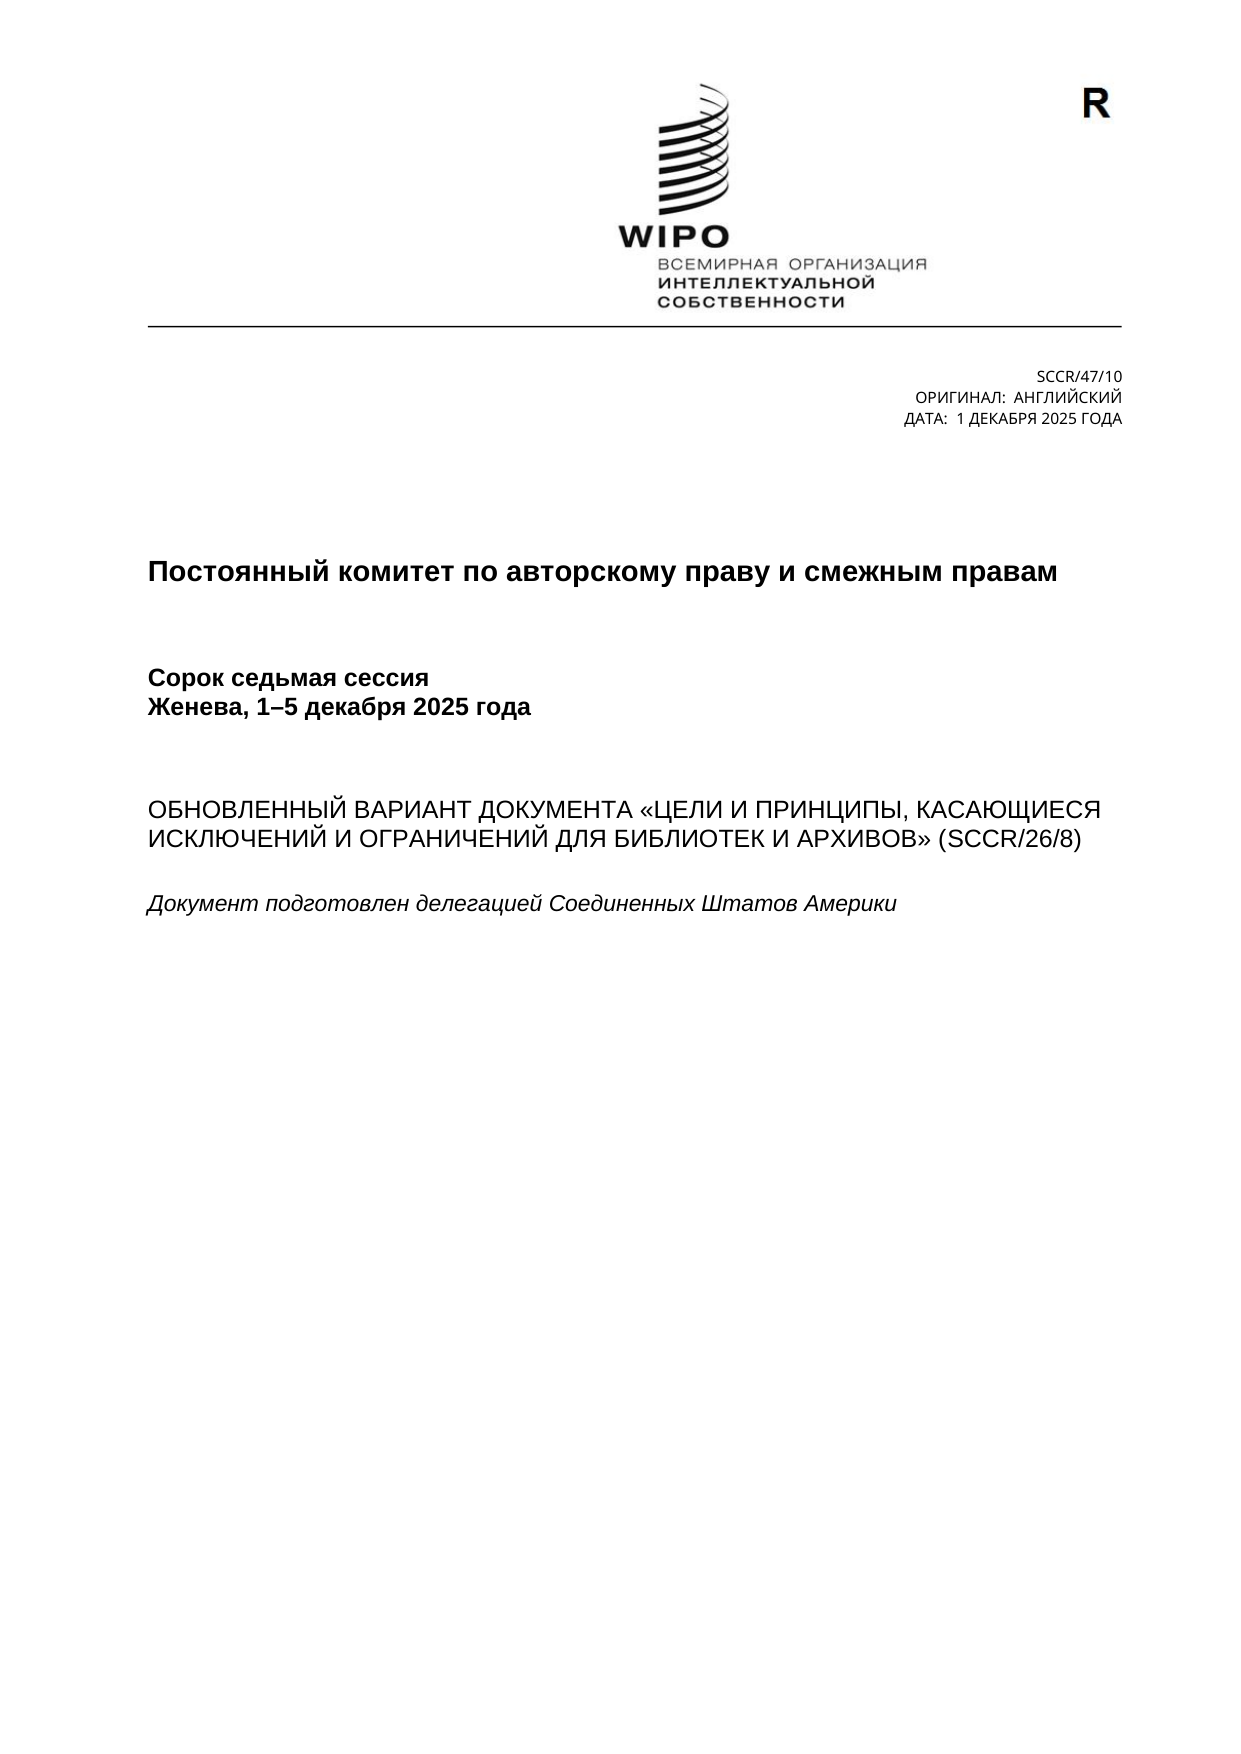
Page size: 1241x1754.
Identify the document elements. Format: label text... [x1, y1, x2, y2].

text дата: 1 декабря 2025 года [148, 408, 1122, 429]
text Документ подготовлен делегацией Соединенных Штатов Америки [148, 890, 1122, 917]
picture [589, 59, 1123, 327]
text Женева, 1–5 декабря 2025 года [148, 691, 1122, 720]
text SCCR/47/10 [148, 365, 1122, 387]
text Сорок седьмая сессия [148, 663, 1122, 691]
text ОБНОВЛЕННЫЙ ВАРИАНТ ДОКУМЕНТА «ЦЕЛИ И ПРИНЦИПЫ, КАСАЮЩИЕСЯ ИСКЛЮЧЕНИЙ И ОГРАНИЧЕНИЙ ДЛЯ БИБЛИОТЕК И АРХИВОВ» (SCCR/26/8) [148, 795, 1122, 853]
text Постоянный комитет по авторскому праву и смежным правам [148, 554, 1122, 588]
text оригинал: английский [148, 387, 1122, 408]
